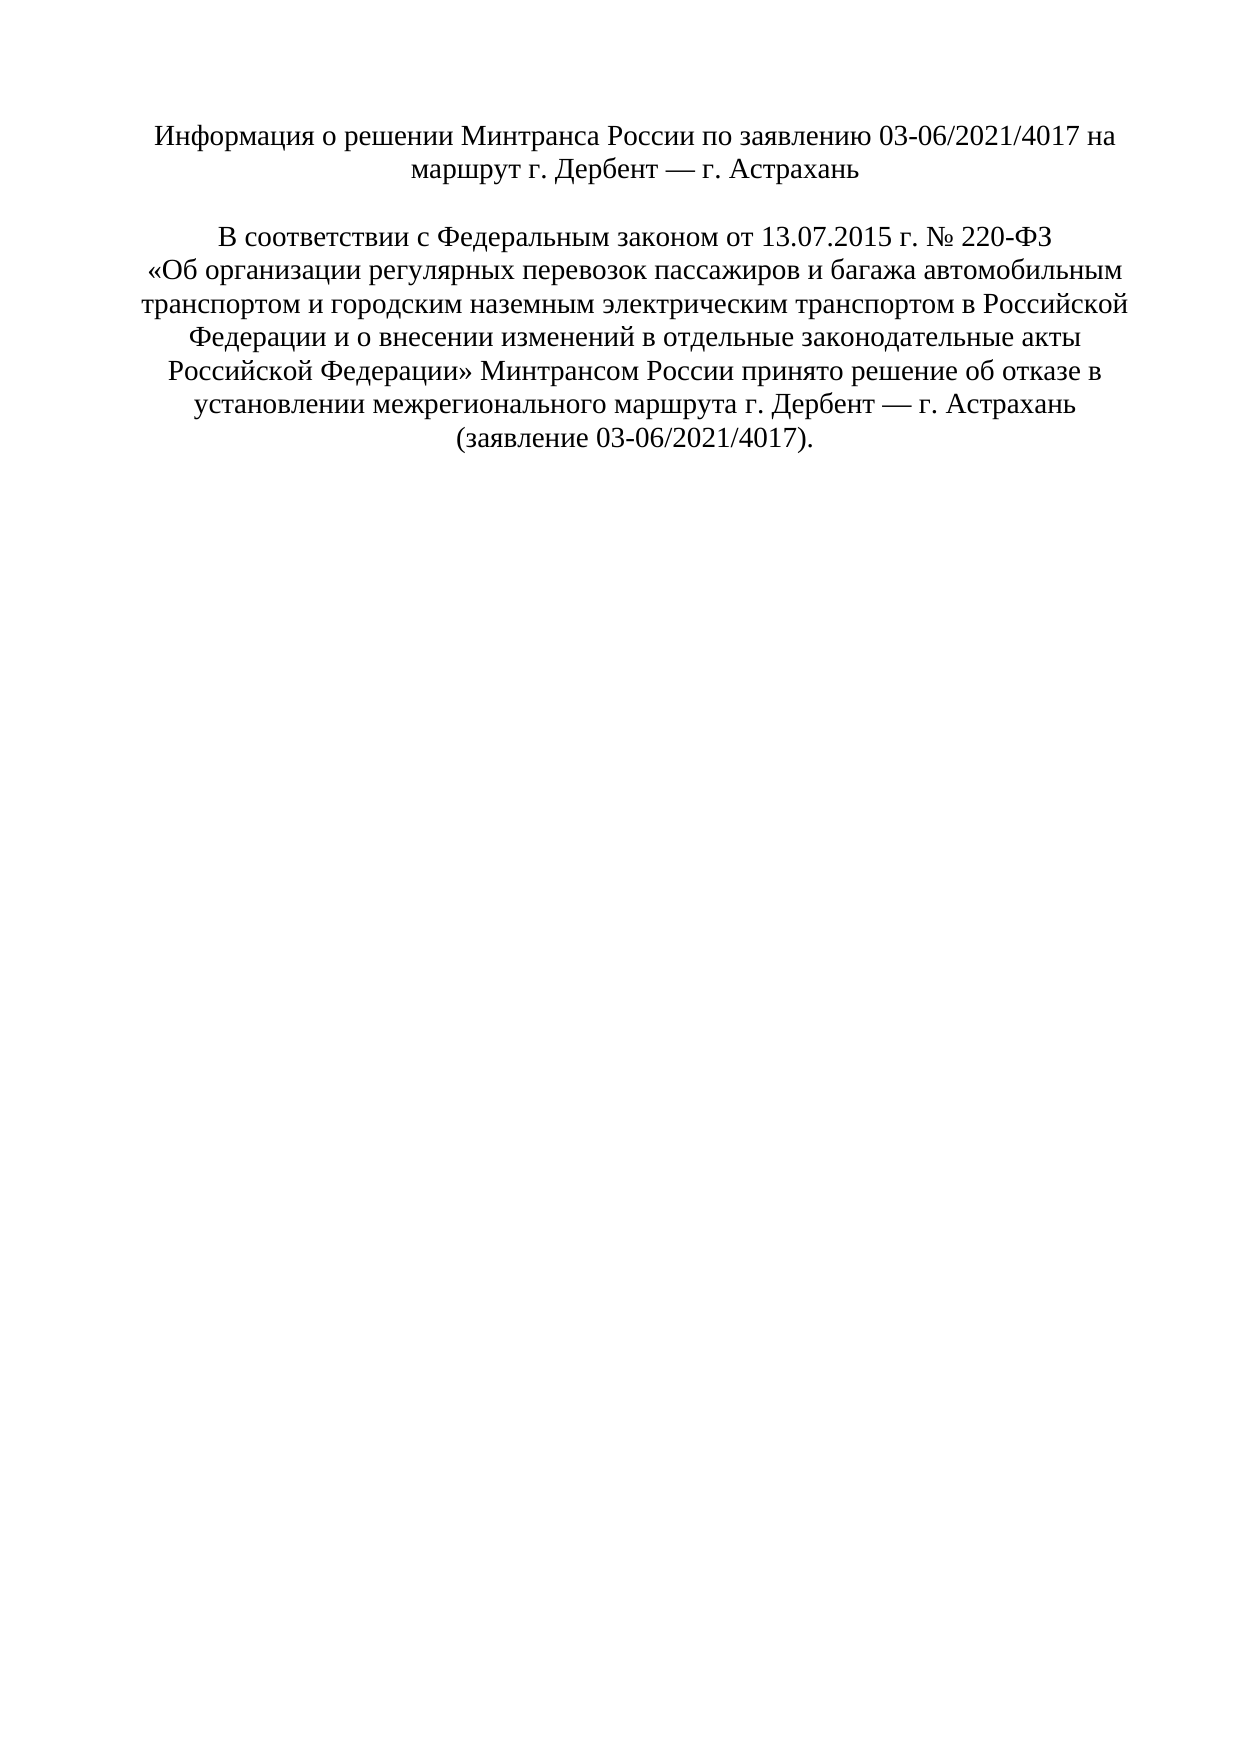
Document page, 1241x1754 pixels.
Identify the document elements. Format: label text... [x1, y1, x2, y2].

text Информация о решении Минтранса России по заявлению 03-06/2021/4017 на маршрут г. Дербент — г. Астрахань [118, 118, 1152, 185]
text (заявление 03-06/2021/4017). [118, 420, 1152, 453]
text В соответствии с Федеральным законом от 13.07.2015 г. № 220-ФЗ «Об организации регулярных перевозок пассажиров и багажа автомобильным транспортом и городским наземным электрическим транспортом в Российской Федерации и о внесении изменений в отдельные законодательные акты Российской Федерации» Минтрансом России принято решение об отказе в установлении межрегионального маршрута г. Дербент — г. Астрахань [118, 219, 1152, 420]
